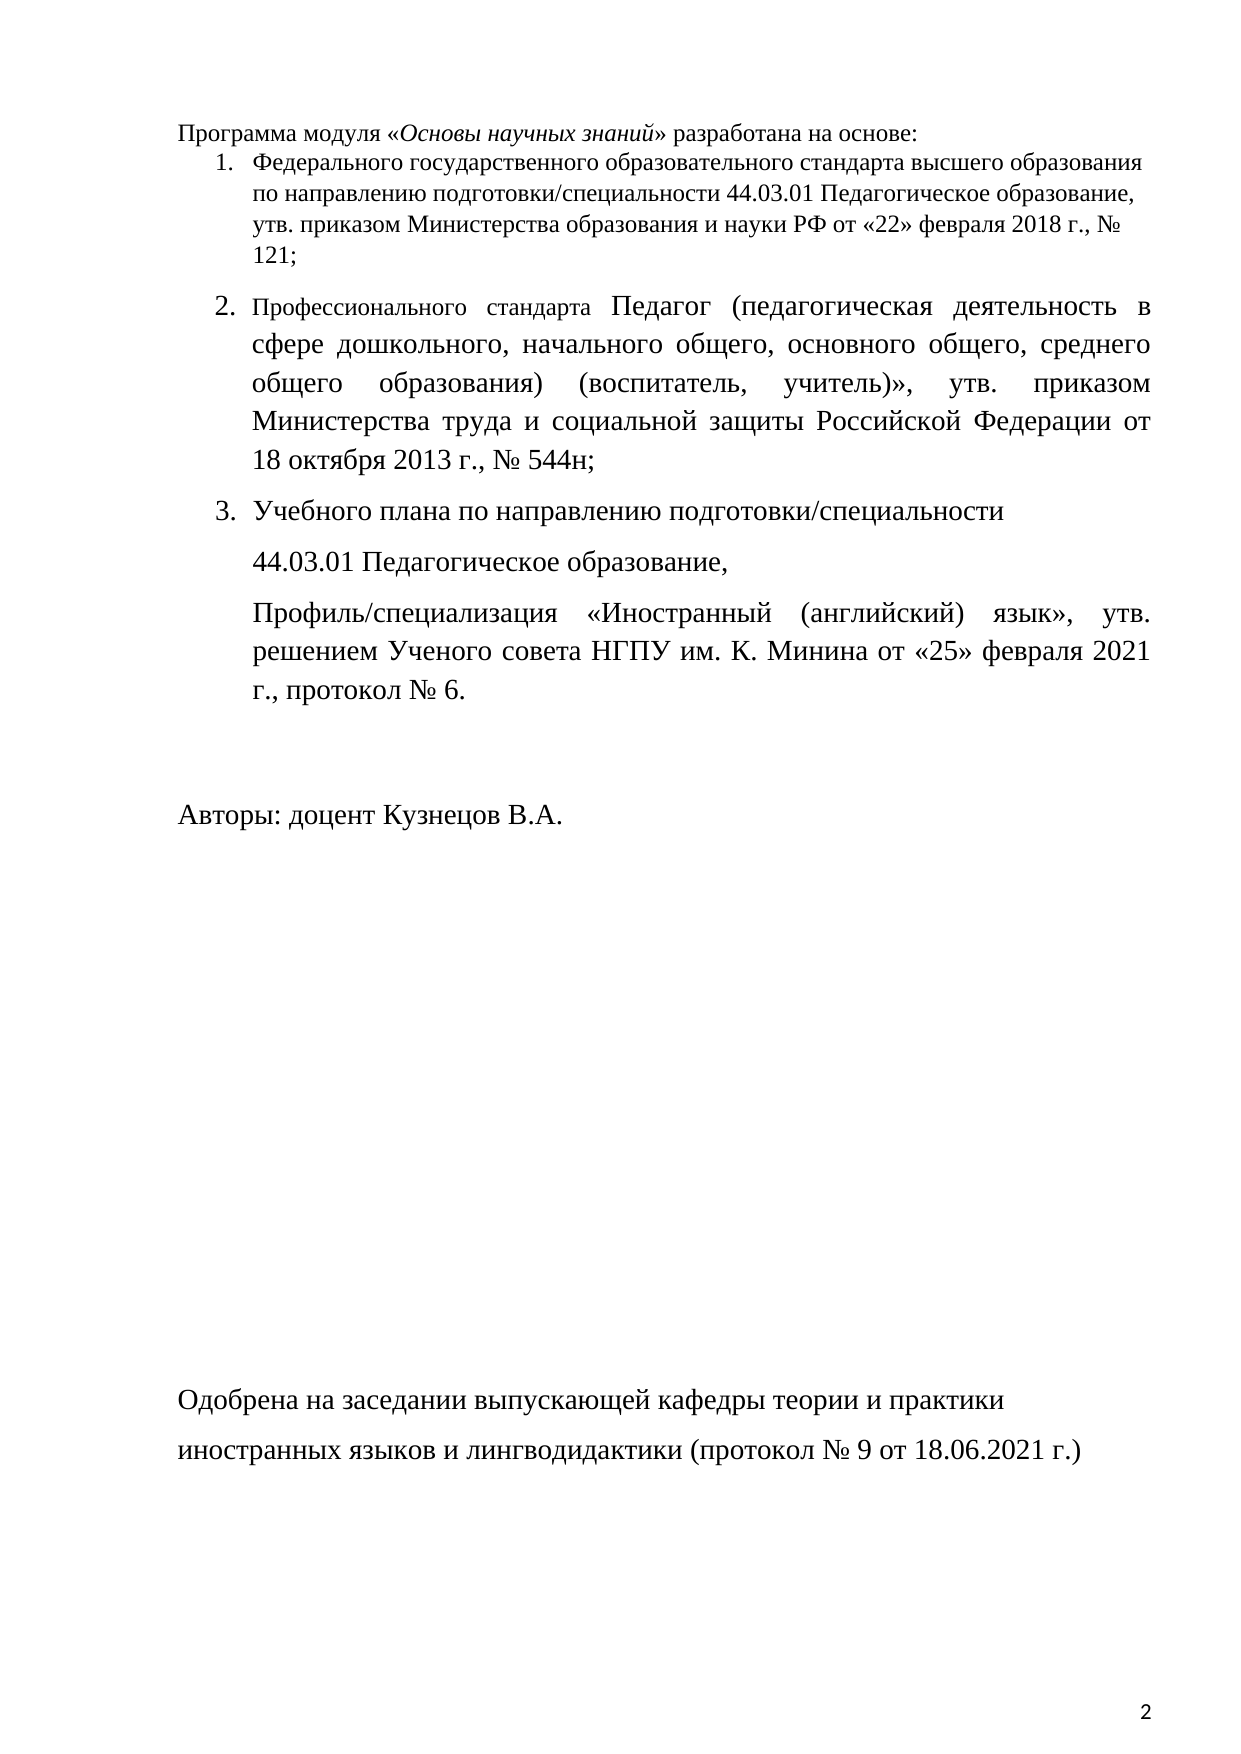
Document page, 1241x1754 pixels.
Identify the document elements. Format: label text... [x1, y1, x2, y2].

list Профессионального стандарта Педагог (педагогическая деятельность в сфере дошкольного, начального общего, основного общего, среднего общего образования) (воспитатель, учитель)», утв. приказом Министерства труда и социальной защиты Российской Федерации от 18 октября 2013 г., № 544н; [214, 288, 1152, 475]
text Профиль/специализация «Иностранный (английский) язык», утв. решением Ученого совета НГПУ им. К. Минина от «25» февраля 2021 г., протокол № 6. [252, 595, 1152, 706]
text Программа модуля «Основы научных знаний» разработана на основе: [177, 118, 1152, 147]
text Одобрена на заседании выпускающей кафедры теории и практики иностранных языков и лингводидактики (протокол № 9 от 18.06.2021 г.) [177, 1382, 1152, 1466]
text Авторы: доцент Кузнецов В.А. [177, 797, 1152, 831]
list Федерального государственного образовательного стандарта высшего образования по направлению подготовки/специальности 44.03.01 Педагогическое образование, утв. приказом Министерства образования и науки РФ от «22» февраля 2018 г., № 121; [215, 147, 1152, 269]
list Учебного плана по направлению подготовки/специальности [215, 493, 1152, 526]
text 44.03.01 Педагогическое образование, [252, 544, 1152, 577]
